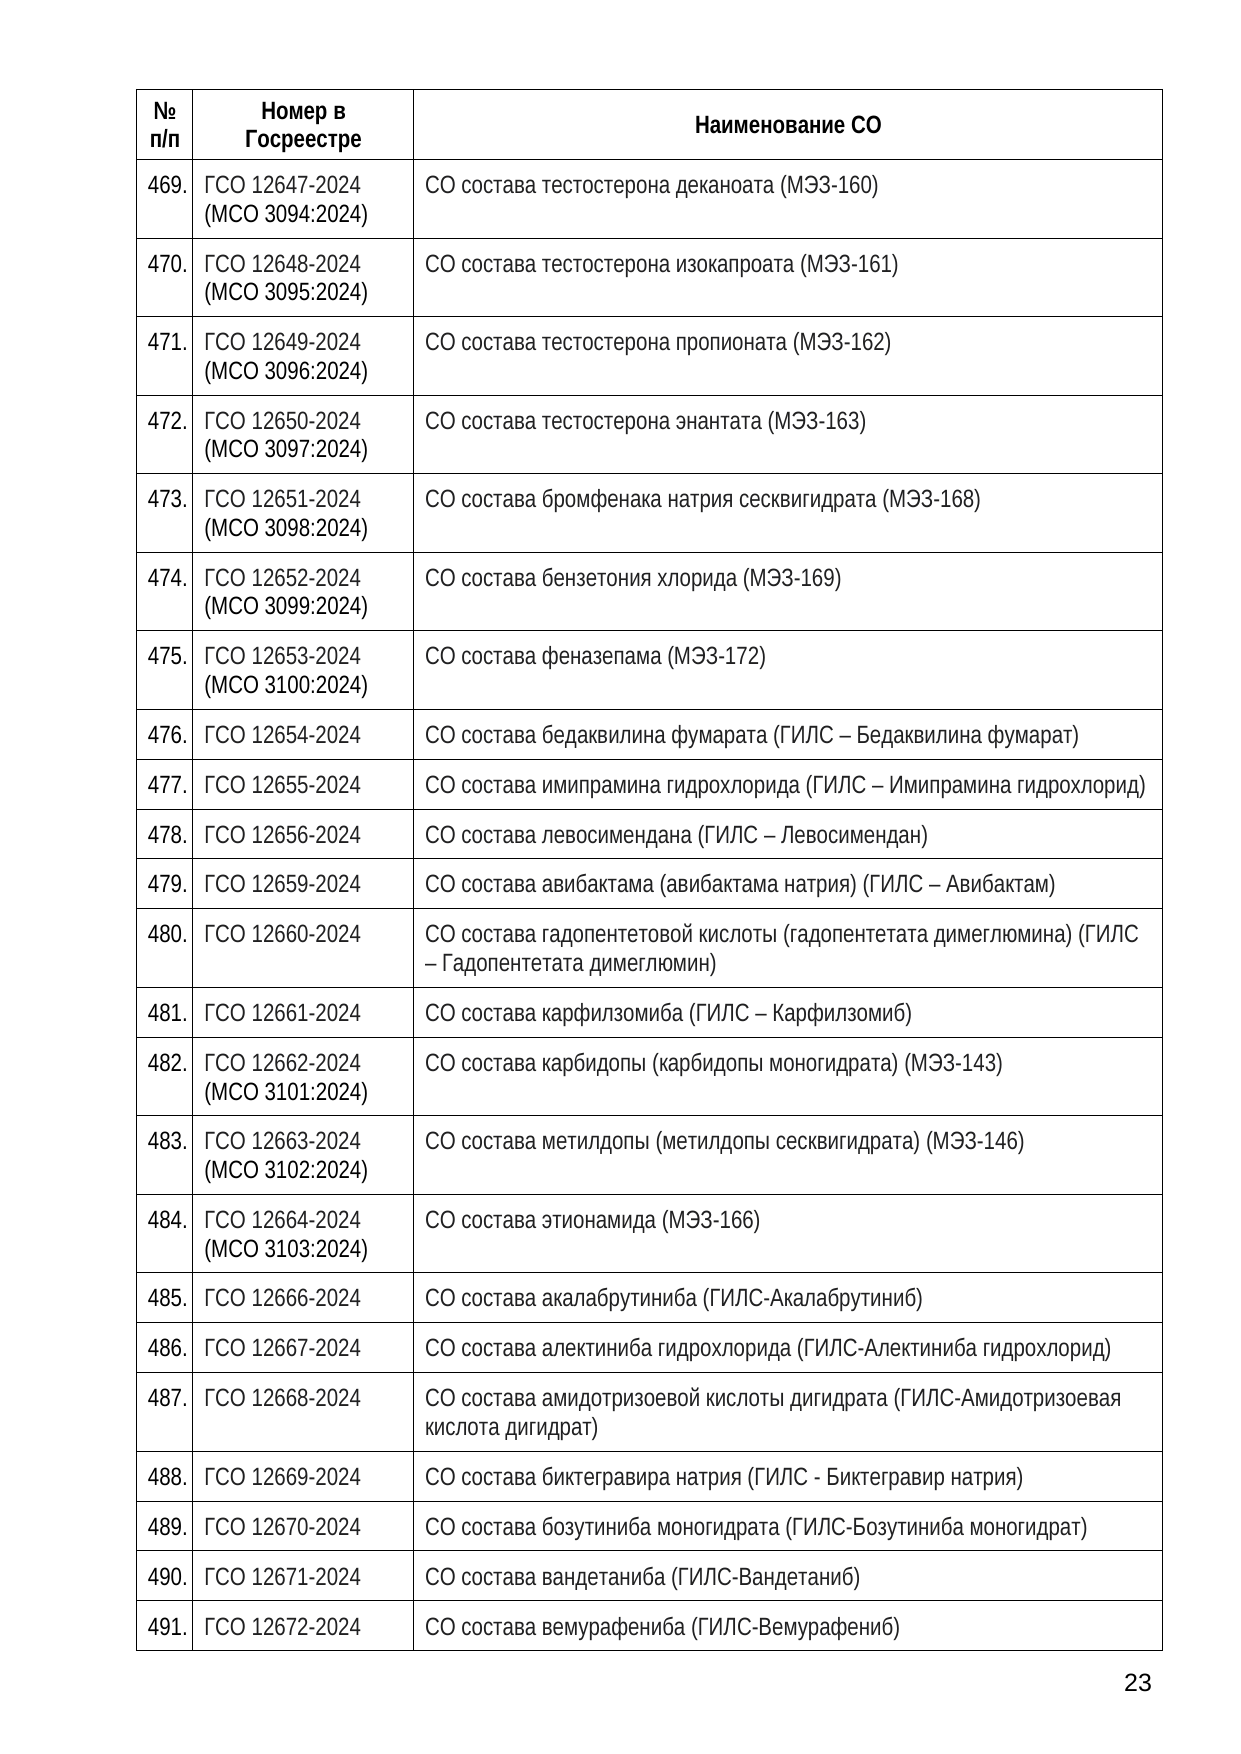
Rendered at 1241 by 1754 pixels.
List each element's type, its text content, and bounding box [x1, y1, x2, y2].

table_header Наименование СО [414, 90, 1162, 159]
table_cell СО состава вемурафениба (ГИЛС-Вемурафениб) [414, 1601, 1162, 1650]
table_cell СО состава бромфенака натрия сесквигидрата (МЭЗ-168) [414, 474, 1162, 552]
table_cell СО состава бозутиниба моногидрата (ГИЛС-Бозутиниба моногидрат) [414, 1502, 1162, 1550]
table_cell [137, 1502, 192, 1550]
table_cell СО состава этионамида (МЭЗ-166) [414, 1195, 1162, 1272]
table_cell [137, 710, 192, 758]
table_cell [137, 1323, 192, 1372]
table_cell ГСО 12669-2024 [193, 1452, 413, 1501]
table_cell СО состава биктегравира натрия (ГИЛС - Биктегравир натрия) [414, 1452, 1162, 1501]
table_cell [137, 859, 192, 908]
table_cell СО состава тестостерона деканоата (МЭЗ-160) [414, 160, 1162, 237]
table_cell [137, 1273, 192, 1322]
table_cell [137, 1195, 192, 1272]
table_cell [137, 396, 192, 473]
table_cell СО состава карбидопы (карбидопы моногидрата) (МЭЗ-143) [414, 1038, 1162, 1115]
table_cell СО состава имипрамина гидрохлорида (ГИЛС – Имипрамина гидрохлорид) [414, 760, 1162, 808]
table_cell СО состава бензетония хлорида (МЭЗ-169) [414, 553, 1162, 630]
table_cell СО состава тестостерона изокапроата (МЭЗ-161) [414, 239, 1162, 316]
table_cell ГСО 12661-2024 [193, 988, 413, 1037]
table_cell ГСО 12654-2024 [193, 710, 413, 758]
table_cell ГСО 12648-2024 (МСО 3095:2024) [193, 239, 413, 316]
table_cell [137, 317, 192, 394]
table_cell [137, 810, 192, 858]
table_cell [137, 631, 192, 709]
table_cell ГСО 12656-2024 [193, 810, 413, 858]
table_cell СО состава авибактама (авибактама натрия) (ГИЛС – Авибактам) [414, 859, 1162, 908]
table_cell СО состава карфилзомиба (ГИЛС – Карфилзомиб) [414, 988, 1162, 1037]
table_cell ГСО 12660-2024 [193, 909, 413, 987]
table_cell [137, 1601, 192, 1650]
table_cell ГСО 12662-2024 (МСО 3101:2024) [193, 1038, 413, 1115]
table_cell [137, 160, 192, 237]
table_cell ГСО 12666-2024 [193, 1273, 413, 1322]
table_cell ГСО 12664-2024 (МСО 3103:2024) [193, 1195, 413, 1272]
table_cell [137, 553, 192, 630]
table_cell ГСО 12650-2024 (МСО 3097:2024) [193, 396, 413, 473]
table_cell СО состава тестостерона пропионата (МЭЗ-162) [414, 317, 1162, 394]
table_cell ГСО 12668-2024 [193, 1373, 413, 1451]
table_cell [137, 1452, 192, 1501]
table_cell [137, 1373, 192, 1451]
table_cell ГСО 12652-2024 (МСО 3099:2024) [193, 553, 413, 630]
table_cell СО состава акалабрутиниба (ГИЛС-Акалабрутиниб) [414, 1273, 1162, 1322]
table_cell СО состава левосимендана (ГИЛС – Левосимендан) [414, 810, 1162, 858]
table_cell [137, 988, 192, 1037]
table_cell СО состава гадопентетовой кислоты (гадопентетата димеглюмина) (ГИЛС – Гадопентетата димеглюмин) [414, 909, 1162, 987]
table_cell ГСО 12671-2024 [193, 1551, 413, 1600]
table_cell ГСО 12670-2024 [193, 1502, 413, 1550]
table_cell ГСО 12667-2024 [193, 1323, 413, 1372]
table_cell [137, 760, 192, 808]
table_cell СО состава вандетаниба (ГИЛС-Вандетаниб) [414, 1551, 1162, 1600]
table_cell СО состава феназепама (МЭЗ-172) [414, 631, 1162, 709]
table_cell [137, 1551, 192, 1600]
table_cell СО состава алектиниба гидрохлорида (ГИЛС-Алектиниба гидрохлорид) [414, 1323, 1162, 1372]
table_cell ГСО 12653-2024 (МСО 3100:2024) [193, 631, 413, 709]
table_cell СО состава метилдопы (метилдопы сесквигидрата) (МЭЗ-146) [414, 1116, 1162, 1194]
table_header № п/п [137, 90, 192, 159]
table_cell СО состава тестостерона энантата (МЭЗ-163) [414, 396, 1162, 473]
table_cell [137, 239, 192, 316]
table_cell [137, 909, 192, 987]
table_cell ГСО 12655-2024 [193, 760, 413, 808]
table_header Номер в Госреестре [193, 90, 413, 159]
table_cell ГСО 12649-2024 (МСО 3096:2024) [193, 317, 413, 394]
table_cell СО состава бедаквилина фумарата (ГИЛС – Бедаквилина фумарат) [414, 710, 1162, 758]
table_cell СО состава амидотризоевой кислоты дигидрата (ГИЛС-Амидотризоевая кислота дигидрат) [414, 1373, 1162, 1451]
table_cell [137, 1116, 192, 1194]
table_cell [137, 474, 192, 552]
table_cell [137, 1038, 192, 1115]
table_cell ГСО 12651-2024 (МСО 3098:2024) [193, 474, 413, 552]
table_cell ГСО 12663-2024 (МСО 3102:2024) [193, 1116, 413, 1194]
table_cell ГСО 12672-2024 [193, 1601, 413, 1650]
table_cell ГСО 12659-2024 [193, 859, 413, 908]
table_cell ГСО 12647-2024 (МСО 3094:2024) [193, 160, 413, 237]
